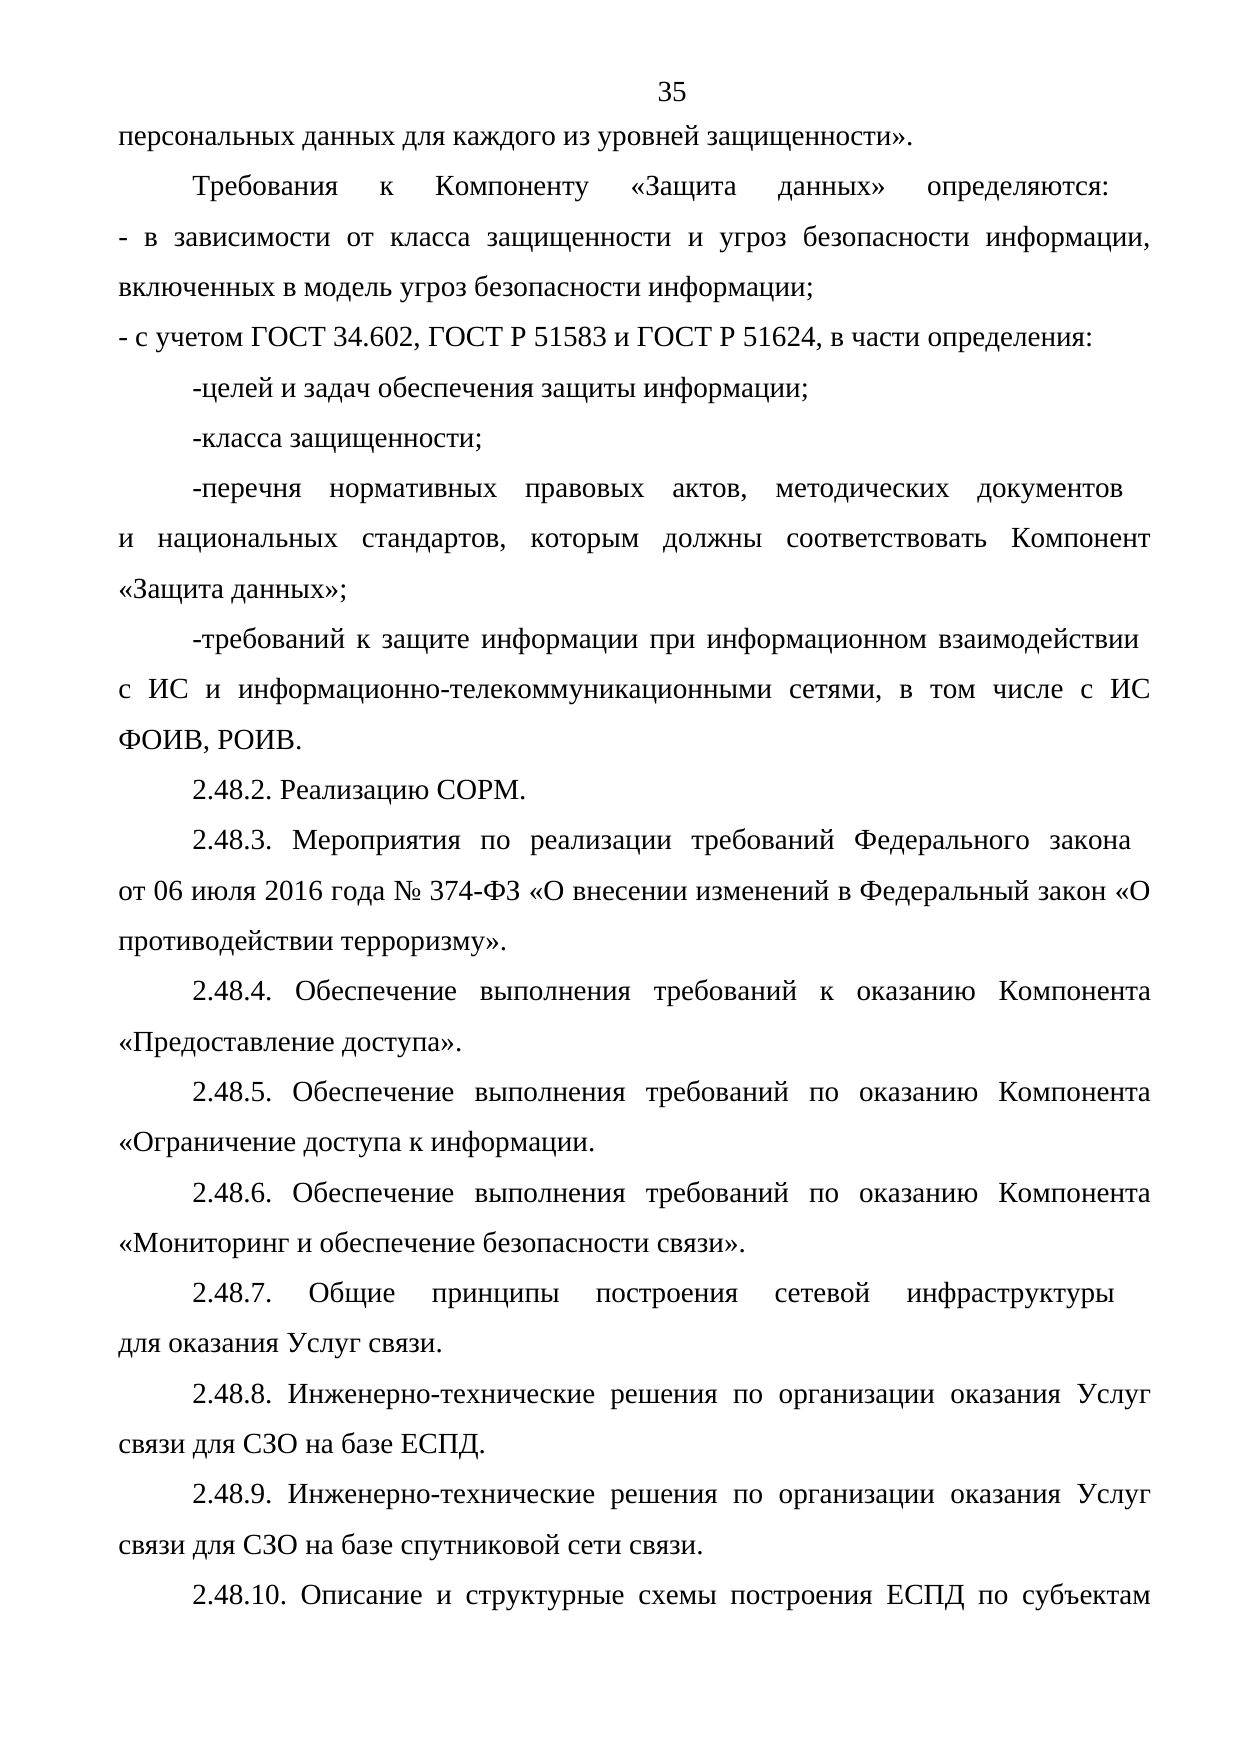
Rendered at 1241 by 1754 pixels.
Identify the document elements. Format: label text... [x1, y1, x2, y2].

text -класса защищенности; [118, 420, 1152, 453]
text -целей и задач обеспечения защиты информации; [118, 370, 1152, 403]
text 2.48.9. Инженерно-технические решения по организации оказания Услуг связи для СЗО на базе спутниковой сети связи. [118, 1477, 1152, 1560]
text 2.48.7. Общие принципы построения сетевой инфраструктуры для оказания Услуг связи. [118, 1275, 1152, 1359]
text -требований к защите информации при информационном взаимодействии с ИС и информационно-телекоммуникационными сетями, в том числе с ИС ФОИВ, РОИВ. [118, 621, 1152, 755]
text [118, 1577, 1152, 1611]
text 2.48.6. Обеспечение выполнения требований по оказанию Компонента «Мониторинг и обеспечение безопасности связи». [118, 1175, 1152, 1258]
text 2.48.8. Инженерно-технические решения по организации оказания Услуг связи для СЗО на базе ЕСПД. [118, 1376, 1152, 1460]
text 2.48.4. Обеспечение выполнения требований к оказанию Компонента «Предоставление доступа». [118, 973, 1152, 1057]
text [118, 118, 1152, 152]
text - с учетом ГОСТ 34.602, ГОСТ Р 51583 и ГОСТ Р 51624, в части определения: [118, 319, 1152, 353]
text -перечня нормативных правовых актов, методических документов и национальных стандартов, которым должны соответствовать Компонент «Защита данных»; [118, 470, 1152, 604]
text 2.48.3. Мероприятия по реализации требований Федерального закона от 06 июля 2016 года № 374-ФЗ «О внесении изменений в Федеральный закон «О противодействии терроризму». [118, 822, 1152, 957]
text 2.48.5. Обеспечение выполнения требований по оказанию Компонента «Ограничение доступа к информации. [118, 1074, 1152, 1158]
text Требования к Компоненту «Защита данных» определяются: - в зависимости от класса защищенности и угроз безопасности информации, включенных в модель угроз безопасности информации; [118, 168, 1152, 303]
text 2.48.2. Реализацию СОРМ. [118, 772, 1152, 806]
